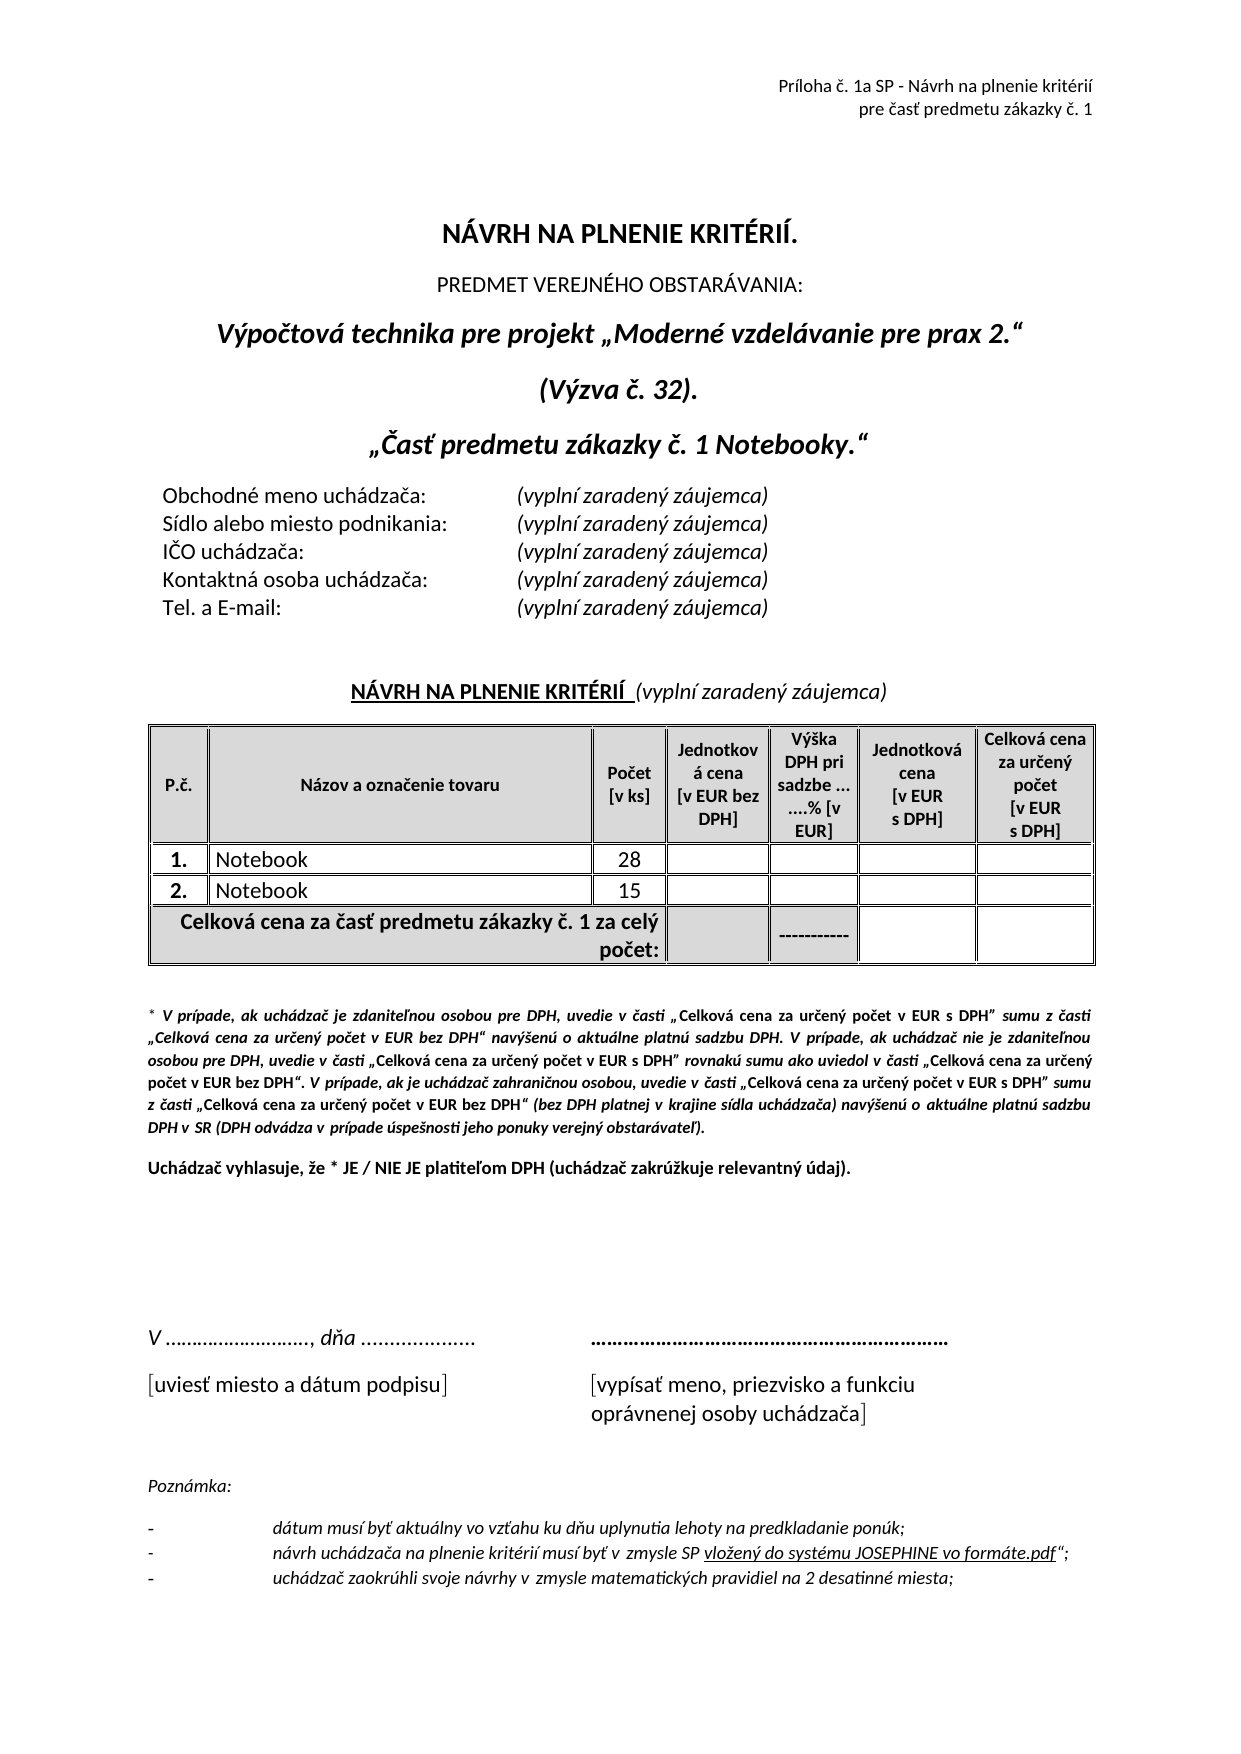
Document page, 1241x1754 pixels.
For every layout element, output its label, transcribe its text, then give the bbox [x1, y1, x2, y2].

table_cell [978, 842, 1093, 873]
text NÁVRH NA PLNENIE KRITÉRIÍ (vyplní zaradený záujemca) [148, 677, 1093, 705]
table_header P.č. [151, 727, 208, 842]
table_cell [860, 876, 975, 904]
text V ……………….…….., dňa .................... ………………………………………………………… [148, 1323, 1093, 1351]
table_cell 28 [594, 845, 665, 873]
table_cell [771, 845, 857, 873]
table_header Počet [v ks] [592, 727, 666, 842]
text „Časť predmetu zákazky č. 1 Notebooky.“ [148, 426, 1093, 461]
table_cell [666, 904, 770, 963]
table_cell Notebook [210, 876, 591, 904]
table_cell ----------- [770, 907, 858, 963]
table_header Výška DPH pri sadzbe .......% [v EUR] [770, 727, 858, 842]
table_cell [668, 876, 768, 904]
list uchádzač zaokrúhli svoje návrhy v zmysle matematických pravidiel na 2 desatinné miesta; [148, 1566, 1093, 1589]
text Výpočtová technika pre projekt „Moderné vzdelávanie pre prax 2.“ [148, 316, 1093, 351]
text Sídlo alebo miesto podnikania: (vyplní zaradený záujemca) [148, 509, 1093, 537]
table_cell [860, 845, 975, 873]
list - návrh uchádzača na plnenie kritérií musí byť v zmysle SP vložený do systému JOSEPHINE vo formáte.pdf“; [148, 1541, 1093, 1564]
text [uviesť miesto a dátum podpisu] [vypísať meno, priezvisko a funkciu [148, 1371, 1093, 1399]
table_cell [858, 907, 976, 963]
text Poznámka: [148, 1474, 1093, 1497]
text * V prípade, ak uchádzač je zdaniteľnou osobou pre DPH, uvedie v časti „Celková cena za určený počet v EUR s DPH” sumu z časti „Celková cena za určený počet v EUR bez DPH“ navýšenú o aktuálne platnú sadzbu DPH. V prípade, ak uchádzač nie je zdaniteľnou osobou pre DPH, uvedie v časti „Celková cena za určený počet v EUR s DPH” rovnakú sumu ako uviedol v časti „Celková cena za určený počet v EUR bez DPH“. V prípade, ak je uchádzač zahraničnou osobou, uvedie v časti „Celková cena za určený počet v EUR s DPH” sumu z časti „Celková cena za určený počet v EUR bez DPH“ (bez DPH platnej v krajine sídla uchádzača) navýšenú o aktuálne platnú sadzbu DPH v SR (DPH odvádza v prípade úspešnosti jeho ponuky verejný obstarávateľ). [148, 1005, 1093, 1137]
text oprávnenej osoby uchádzača] [517, 1399, 1093, 1427]
text Uchádzač vyhlasuje, že * JE / NIE JE platiteľom DPH (uchádzač zakrúžkuje relevantný údaj). [148, 1156, 1093, 1179]
table_cell 2. [149, 873, 208, 904]
table_header Jednotková cena [v EUR s DPH] [858, 727, 976, 842]
text Obchodné meno uchádzača: (vyplní zaradený záujemca) [148, 481, 1093, 509]
table_cell 1. [151, 842, 207, 873]
text IČO uchádzača: (vyplní zaradený záujemca) [148, 537, 1093, 565]
table_cell [668, 845, 768, 873]
table_cell [976, 904, 1094, 963]
table_cell [771, 876, 857, 904]
table_header Jednotková cena [v EUR bez DPH] [666, 725, 770, 842]
table_cell Notebook [210, 845, 591, 873]
text (Výzva č. 32). [148, 371, 1093, 406]
table_header Názov a označenie tovaru [208, 727, 592, 842]
table_cell Celková cena za časť predmetu zákazky č. 1 za celý počet: [149, 904, 666, 963]
table_cell [976, 873, 1094, 904]
text predmet VEREJNÉHO OBSTARÁVANIA: [148, 270, 1093, 298]
text NÁVRH NA PLNENIE KRITÉRIÍ. [148, 215, 1093, 251]
text Tel. a E-mail: (vyplní zaradený záujemca) [148, 593, 1093, 621]
list dátum musí byť aktuálny vo vzťahu ku dňu uplynutia lehoty na predkladanie ponúk; [148, 1516, 1093, 1539]
table_header Celková cena za určený počet [v EUR s DPH] [976, 727, 1093, 842]
text Kontaktná osoba uchádzača: (vyplní zaradený záujemca) [148, 565, 1093, 593]
table_cell 15 [594, 876, 665, 904]
